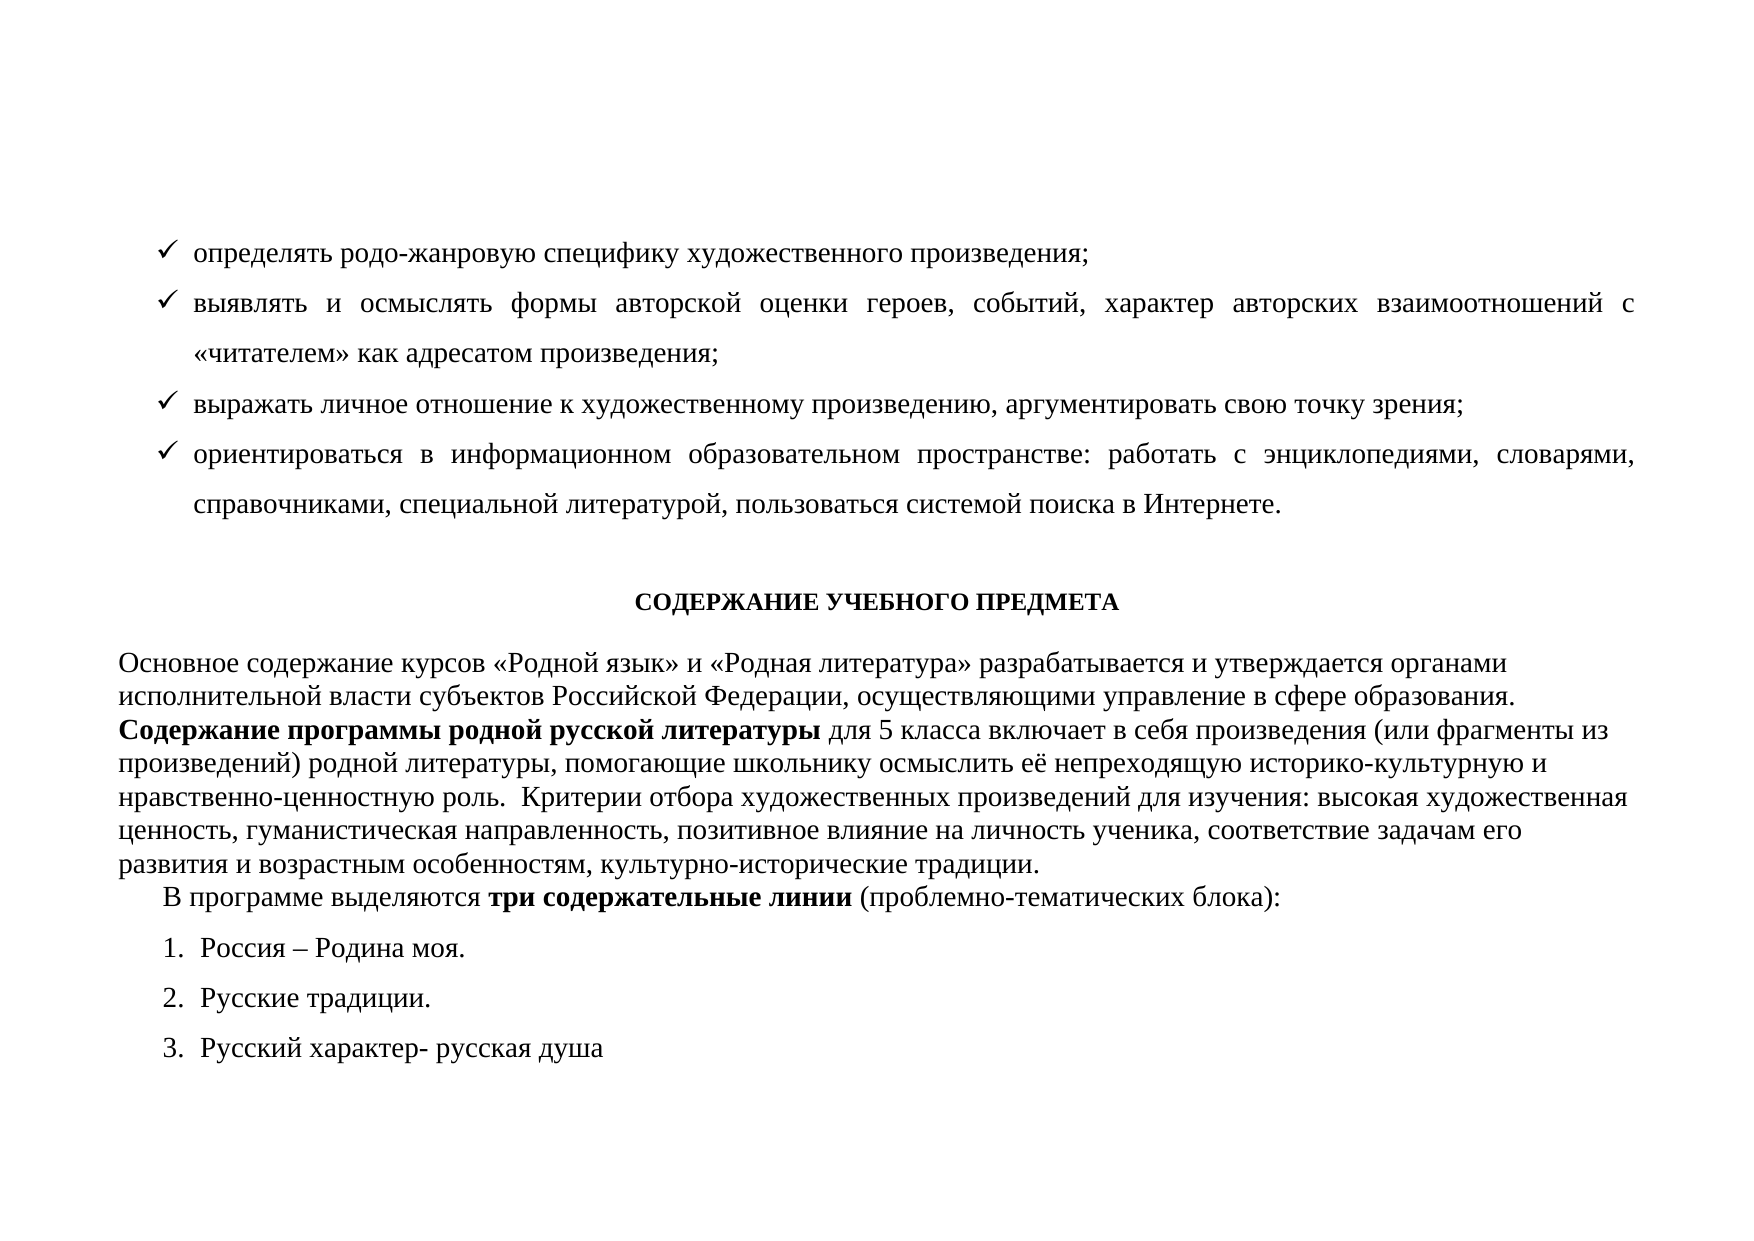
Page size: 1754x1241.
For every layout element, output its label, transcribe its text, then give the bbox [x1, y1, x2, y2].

list выявлять и осмыслять формы авторской оценки героев, событий, характер авторских взаимоотношений с «читателем» как адресатом произведения; [156, 285, 1636, 369]
list Русский характер- русская душа [162, 1031, 1636, 1064]
text СОДЕРЖАНИЕ УЧЕБНОГО ПРЕДМЕТА [118, 587, 1636, 616]
list ориентироваться в информационном образовательном пространстве: работать с энциклопедиями, словарями, справочниками, специальной литературой, пользоваться системой поиска в Интернете. [156, 436, 1636, 520]
list Русские традиции. [162, 980, 1636, 1014]
list Россия – Родина моя. [162, 930, 1636, 963]
list выражать личное отношение к художественному произведению, аргументировать свою точку зрения; [156, 386, 1636, 419]
text Содержание программы родной русской литературы для 5 класса включает в себя произведения (или фрагменты из произведений) родной литературы, помогающие школьнику осмыслить её непреходящую историко-культурную и нравственно-ценностную роль. Критерии отбора художественных произведений для изучения: высокая художественная ценность, гуманистическая направленность, позитивное влияние на личность ученика, соответствие задачам его развития и возрастным особенностям, культурно-исторические традиции. [118, 712, 1636, 879]
text Основное содержание курсов «Родной язык» и «Родная литература» разрабатывается и утверждается органами исполнительной власти субъектов Российской Федерации, осуществляющими управление в сфере образования. [118, 645, 1636, 712]
text В программе выделяются три содержательные линии (проблемно-тематических блока): [118, 879, 1636, 913]
list определять родо-жанровую специфику художественного произведения; [156, 235, 1636, 268]
